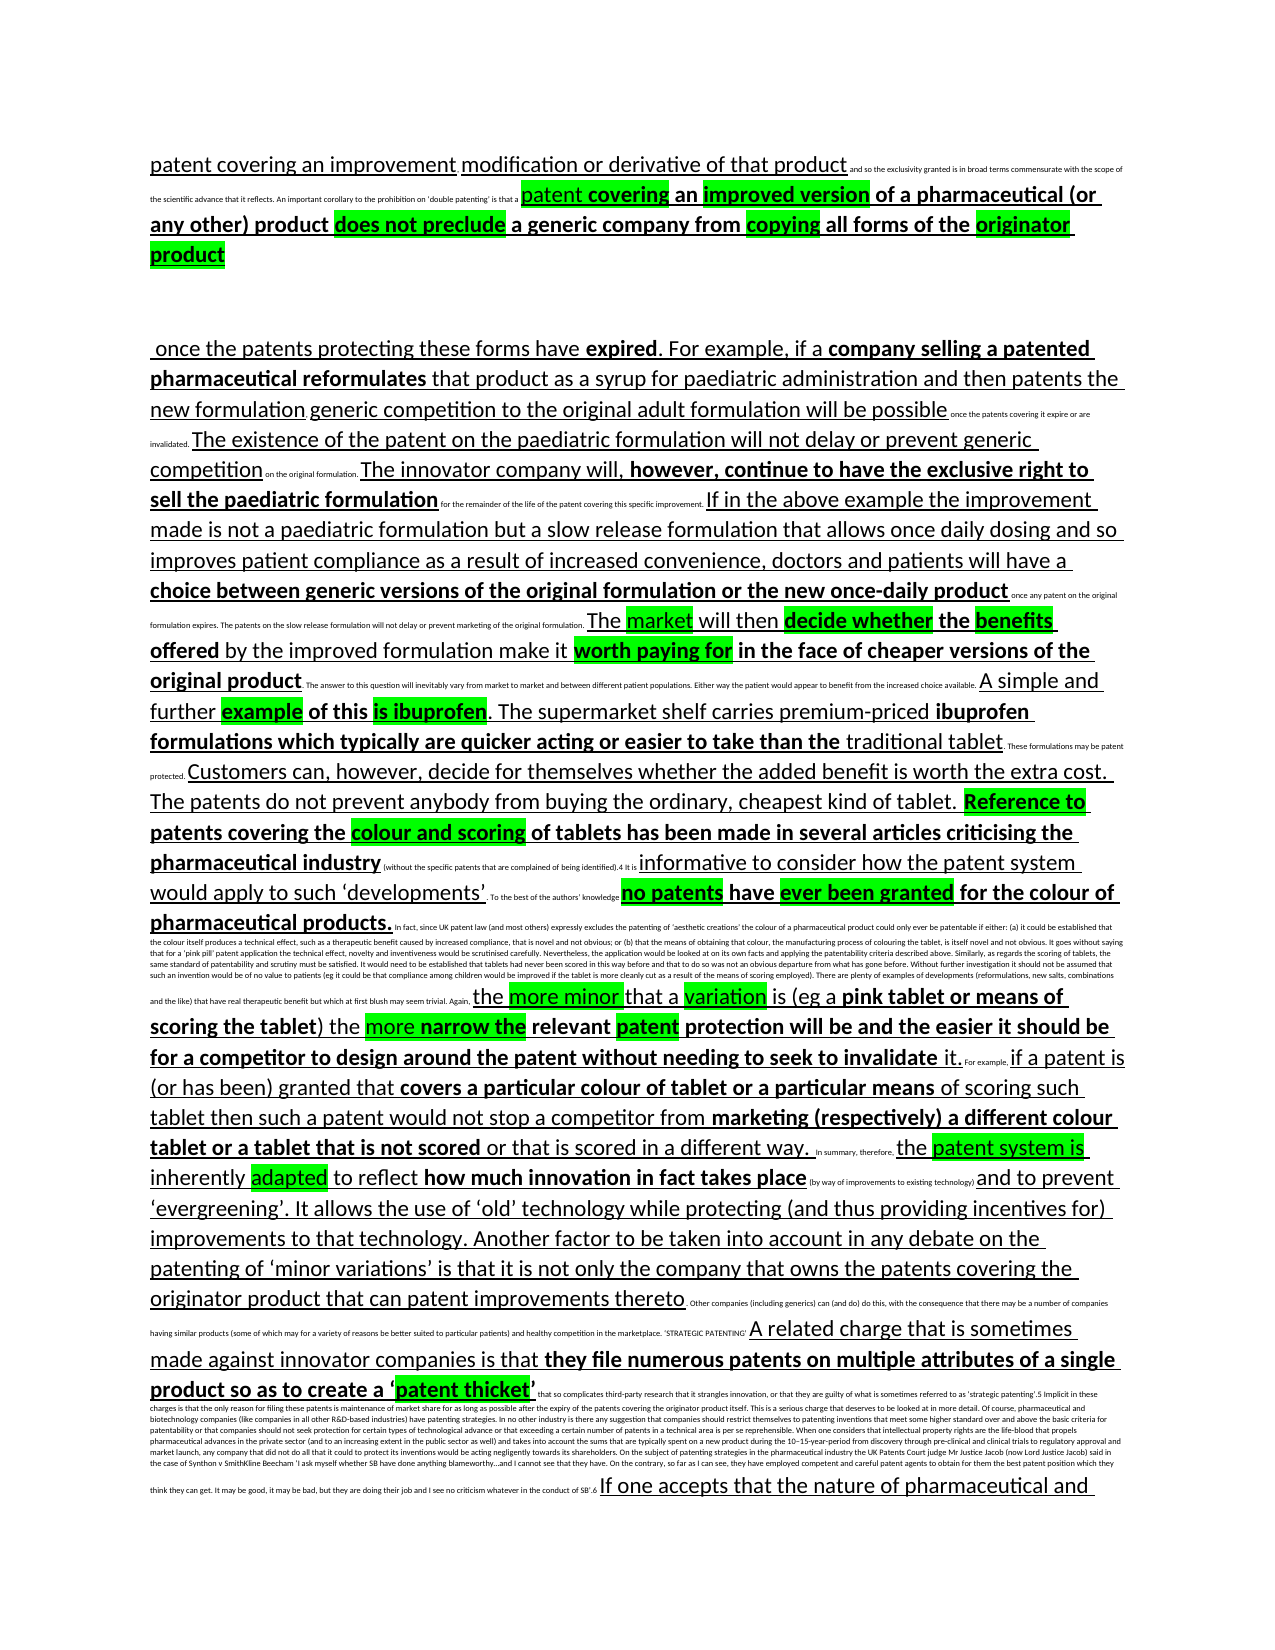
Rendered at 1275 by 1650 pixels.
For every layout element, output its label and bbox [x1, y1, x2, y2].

text [150, 390, 1125, 1499]
text [150, 150, 1125, 269]
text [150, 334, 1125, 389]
